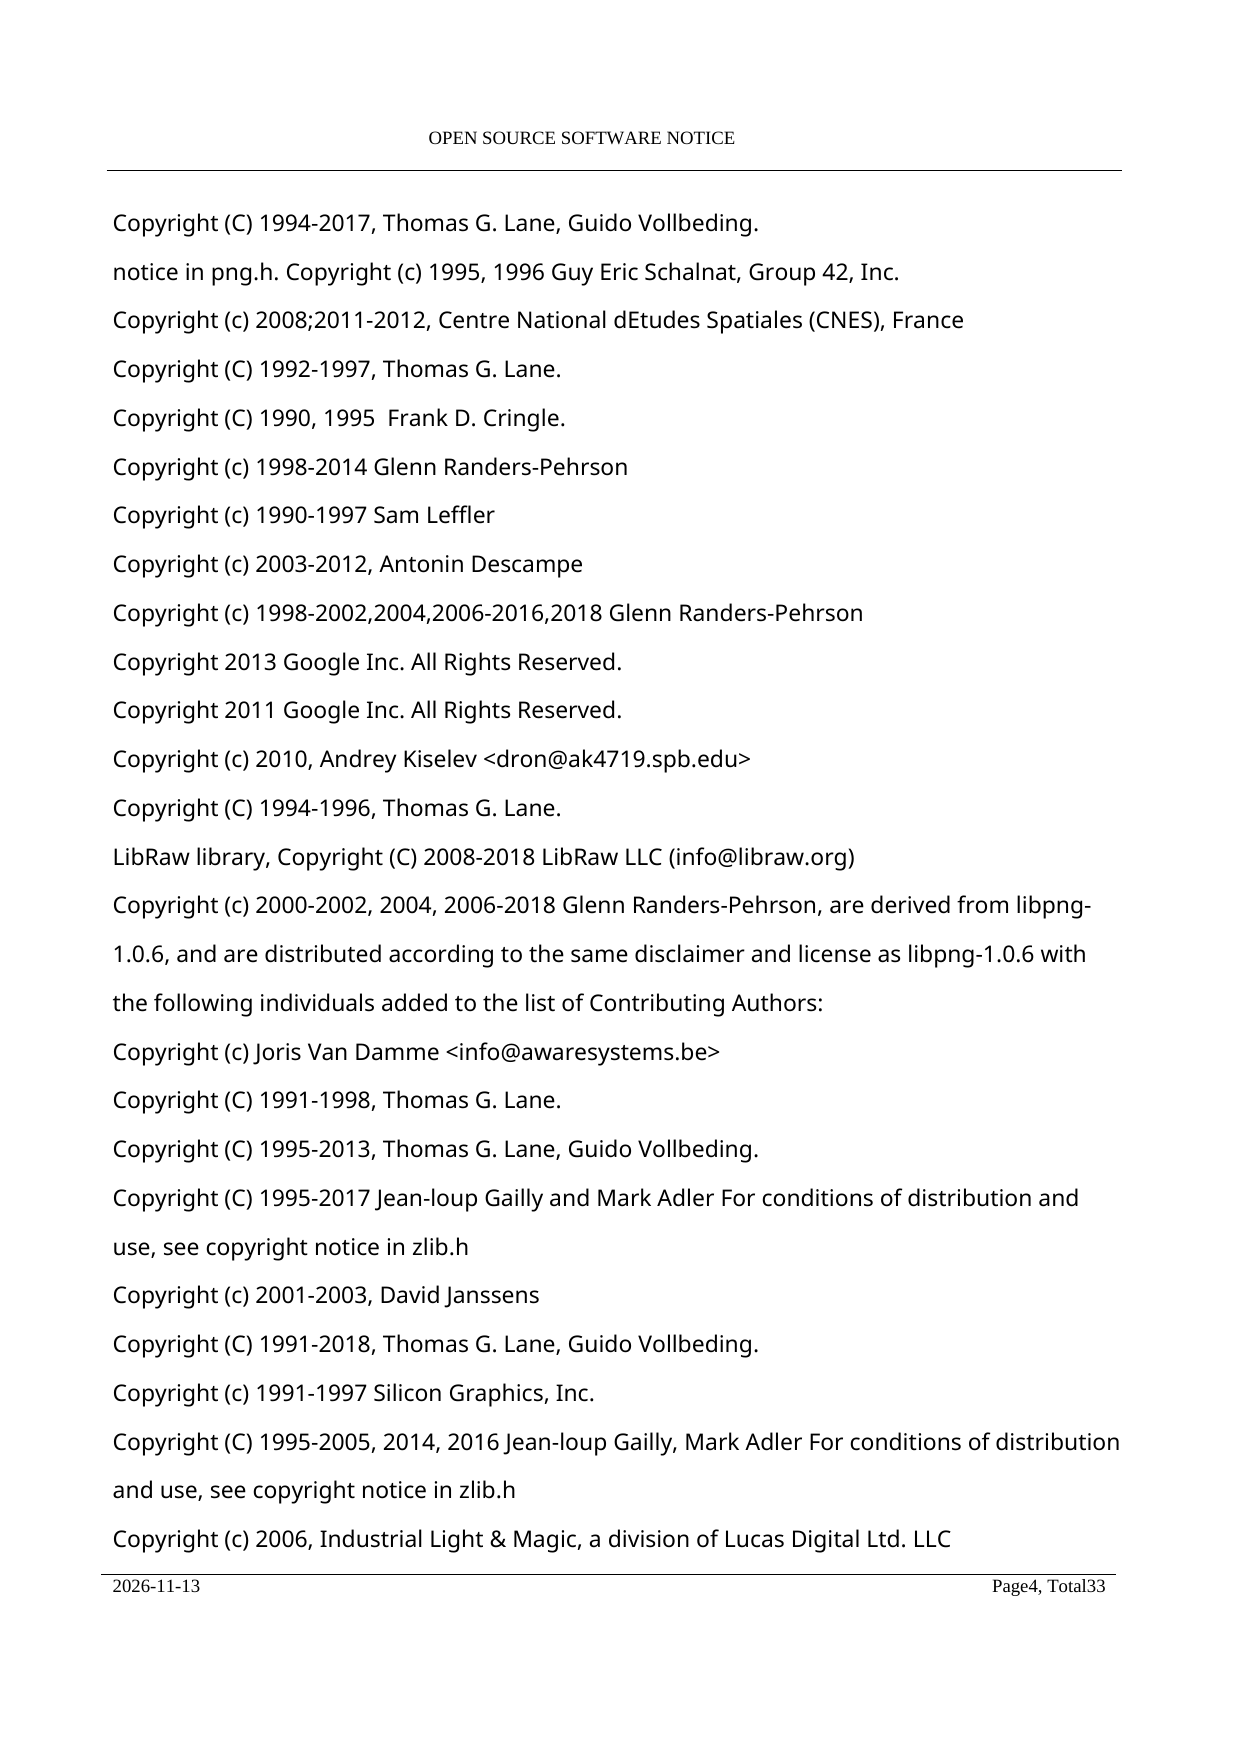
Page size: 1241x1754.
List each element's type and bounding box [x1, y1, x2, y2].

text [112, 206, 1128, 1555]
